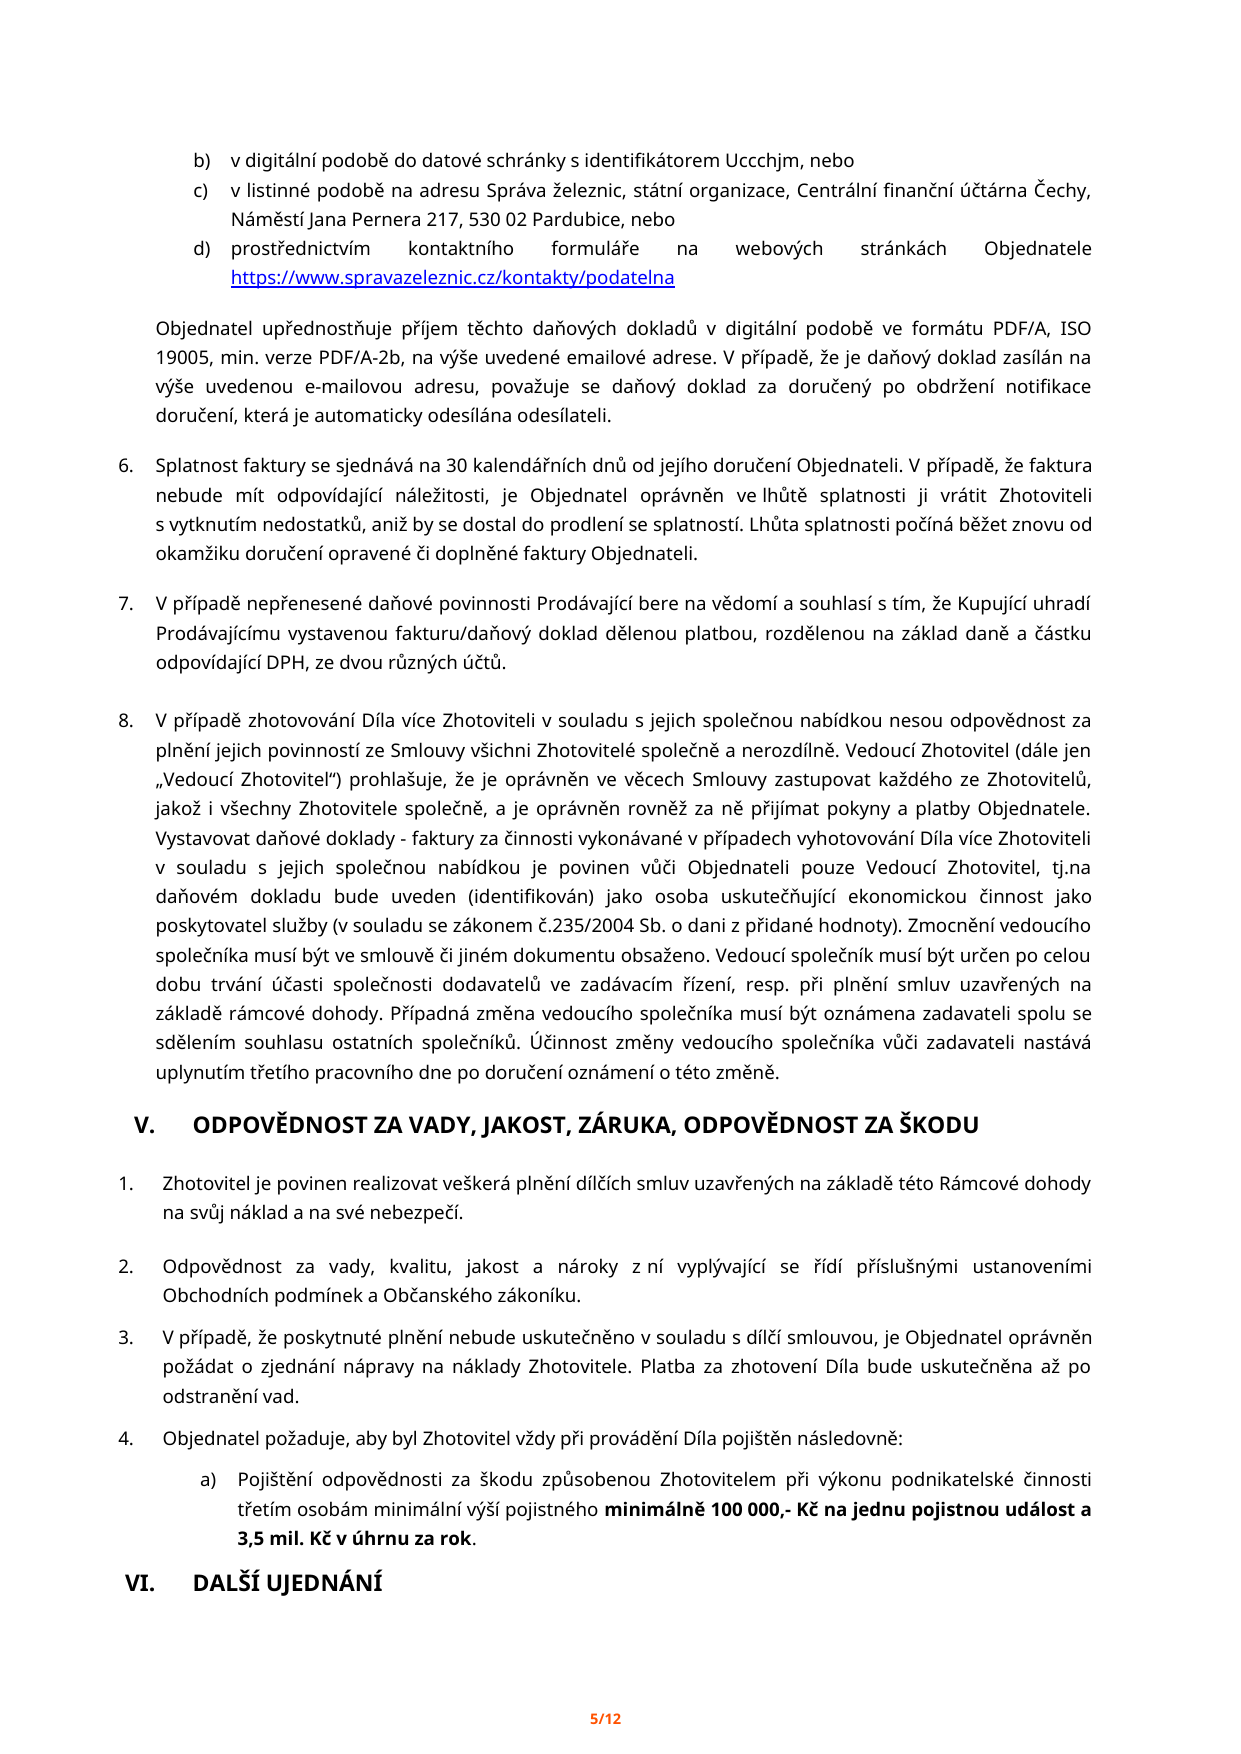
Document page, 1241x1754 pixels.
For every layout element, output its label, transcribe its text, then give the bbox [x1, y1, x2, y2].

list v listinné podobě na adresu Správa železnic, státní organizace, Centrální finanční účtárna Čechy, Náměstí Jana Pernera 217, 530 02 Pardubice, nebo [193, 177, 1093, 232]
list V případě nepřenesené daňové povinnosti Prodávající bere na vědomí a souhlasí s tím, že Kupující uhradí Prodávajícímu vystavenou fakturu/daňový doklad dělenou platbou, rozdělenou na základ daně a částku odpovídající DPH, ze dvou různých účtů. [118, 591, 1093, 675]
list Pojištění odpovědnosti za škodu způsobenou Zhotovitelem při výkonu podnikatelské činnosti třetím osobám minimální výší pojistného minimálně 100 000,- Kč na jednu pojistnou událost a 3,5 mil. Kč v úhrnu za rok. [200, 1467, 1093, 1551]
list V případě zhotovování Díla více Zhotoviteli v souladu s jejich společnou nabídkou nesou odpovědnost za plnění jejich povinností ze Smlouvy všichni Zhotovitelé společně a nerozdílně. Vedoucí Zhotovitel (dále jen „Vedoucí Zhotovitel“) prohlašuje, že je oprávněn ve věcech Smlouvy zastupovat každého ze Zhotovitelů, jakož i všechny Zhotovitele společně, a je oprávněn rovněž za ně přijímat pokyny a platby Objednatele. Vystavovat daňové doklady - faktury za činnosti vykonávané v případech vyhotovování Díla více Zhotoviteli v souladu s jejich společnou nabídkou je povinen vůči Objednateli pouze Vedoucí Zhotovitel, tj.na daňovém dokladu bude uveden (identifikován) jako osoba uskutečňující ekonomickou činnost jako poskytovatel služby (v souladu se zákonem č.235/2004 Sb. o dani z přidané hodnoty). Zmocnění vedoucího společníka musí být ve smlouvě či jiném dokumentu obsaženo. Vedoucí společník musí být určen po celou dobu trvání účasti společnosti dodavatelů ve zadávacím řízení, resp. při plnění smluv uzavřených na základě rámcové dohody. Případná změna vedoucího společníka musí být oznámena zadavateli spolu se sdělením souhlasu ostatních společníků. Účinnost změny vedoucího společníka vůči zadavateli nastává uplynutím třetího pracovního dne po doručení oznámení o této změně. [118, 708, 1093, 1084]
list DALŠÍ UJEDNÁNÍ [155, 1567, 1093, 1598]
list V případě, že poskytnuté plnění nebude uskutečněno v souladu s dílčí smlouvou, je Objednatel oprávněn požádat o zjednání nápravy na náklady Zhotovitele. Platba za zhotovení Díla bude uskutečněna až po odstranění vad. [118, 1324, 1093, 1409]
list Zhotovitel je povinen realizovat veškerá plnění dílčích smluv uzavřených na základě této Rámcové dohody na svůj náklad a na své nebezpečí. [118, 1170, 1093, 1225]
list ODPOVĚDNOST ZA VADY, JAKOST, ZÁRUKA, ODPOVĚDNOST ZA ŠKODU [155, 1109, 1093, 1140]
list prostřednictvím kontaktního formuláře na webových stránkách Objednatele https://www.spravazeleznic.cz/kontakty/podatelna [193, 235, 1093, 290]
text Objednatel upřednostňuje příjem těchto daňových dokladů v digitální podobě ve formátu PDF/A, ISO 19005, min. verze PDF/A-2b, na výše uvedené emailové adrese. V případě, že je daňový doklad zasílán na výše uvedenou e-mailovou adresu, považuje se daňový doklad za doručený po obdržení notifikace doručení, která je automaticky odesílána odesílateli. [155, 315, 1093, 428]
list v digitální podobě do datové schránky s identifikátorem Uccchjm, nebo [193, 148, 1093, 173]
list Objednatel požaduje, aby byl Zhotovitel vždy při provádění Díla pojištěn následovně: [118, 1425, 1093, 1450]
list Odpovědnost za vady, kvalitu, jakost a nároky z ní vyplývající se řídí příslušnými ustanoveními Obchodních podmínek a Občanského zákoníku. [118, 1253, 1093, 1308]
list Splatnost faktury se sjednává na 30 kalendářních dnů od jejího doručení Objednateli. V případě, že faktura nebude mít odpovídající náležitosti, je Objednatel oprávněn ve lhůtě splatnosti ji vrátit Zhotoviteli s vytknutím nedostatků, aniž by se dostal do prodlení se splatností. Lhůta splatnosti počíná běžet znovu od okamžiku doručení opravené či doplněné faktury Objednateli. [118, 453, 1093, 566]
